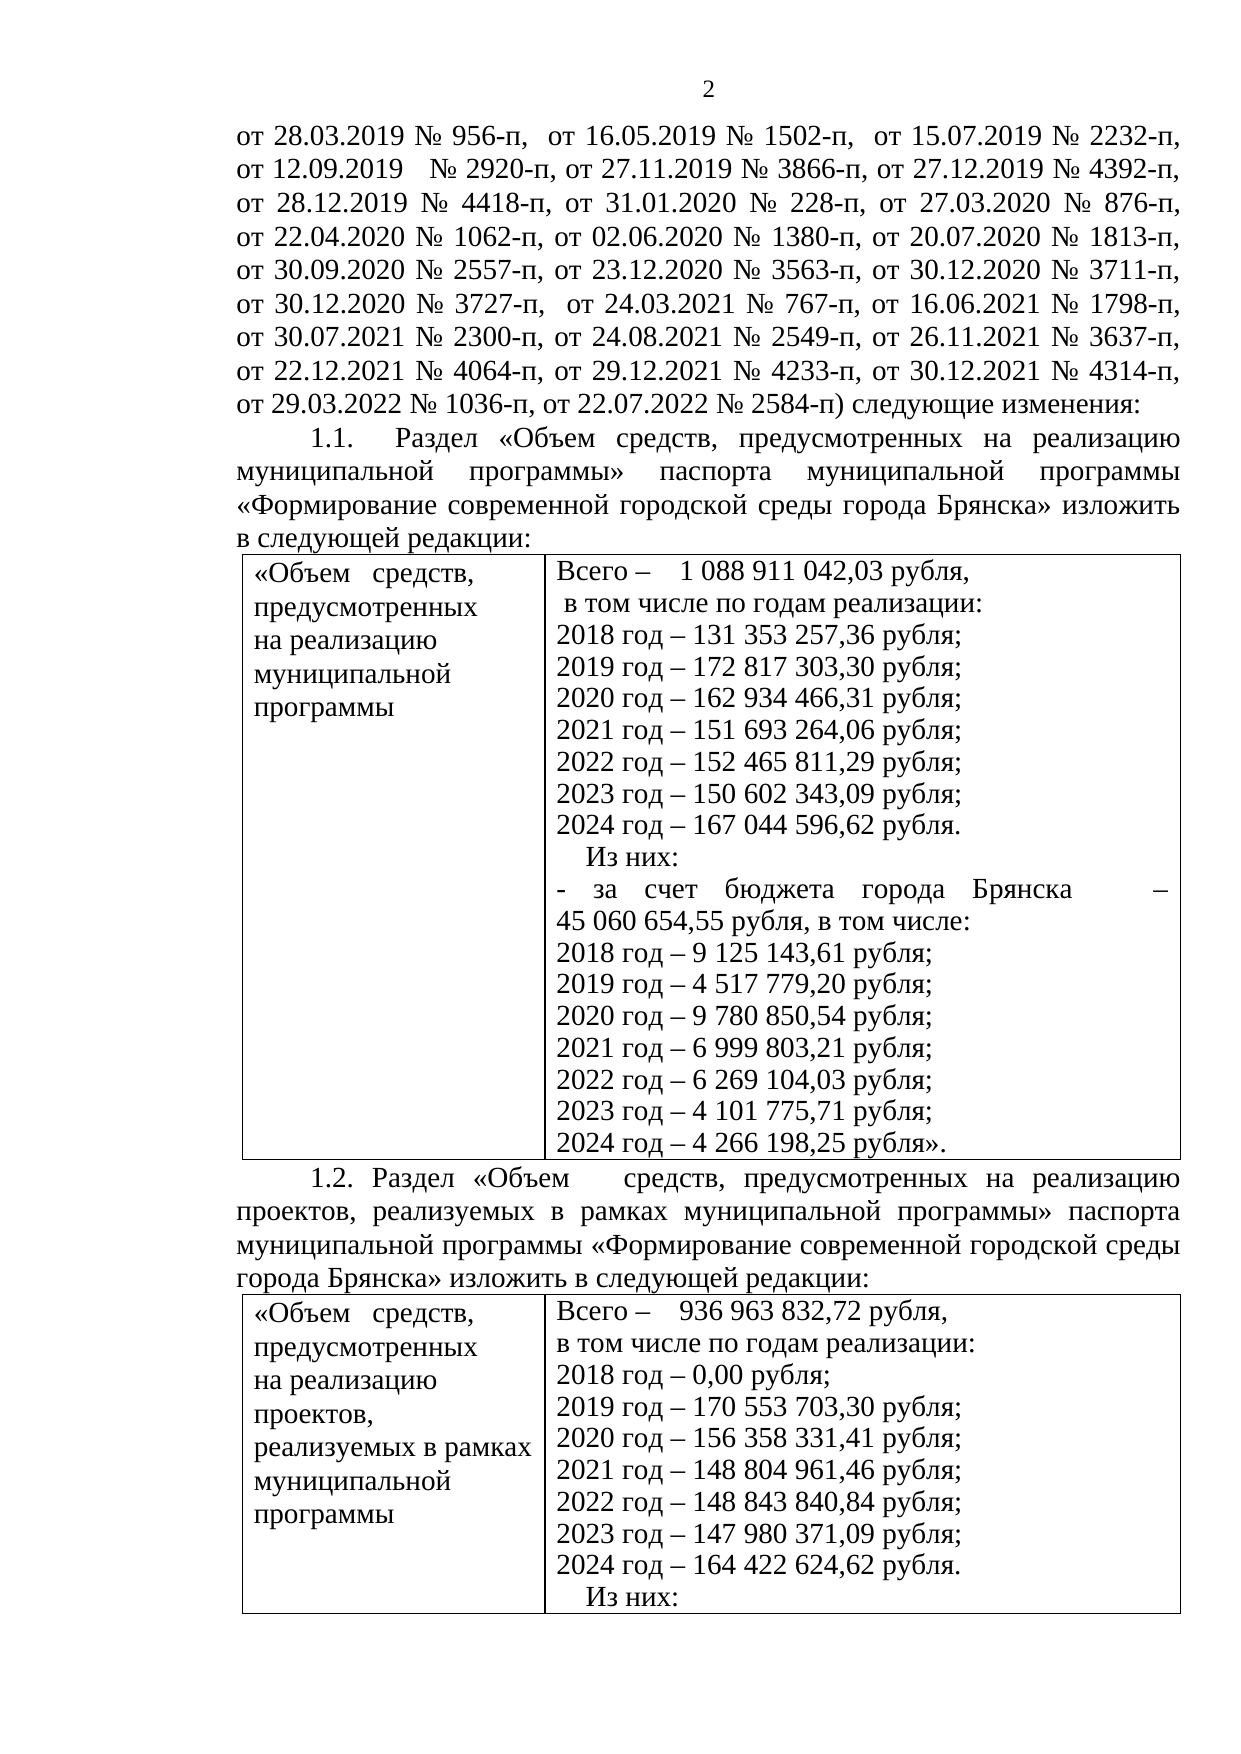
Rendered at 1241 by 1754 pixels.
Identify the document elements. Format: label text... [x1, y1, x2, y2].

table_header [243, 1295, 544, 1613]
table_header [546, 1295, 1180, 1613]
text 1.2. Раздел «Объем средств, предусмотренных на реализацию проектов, реализуемых в рамках муниципальной программы» паспорта муниципальной программы «Формирование современной городской среды города Брянска» изложить в следующей редакции: [236, 1160, 1181, 1294]
text 1.1. Раздел «Объем средств, предусмотренных на реализацию муниципальной программы» паспорта муниципальной программы «Формирование современной городской среды города Брянска» изложить в следующей редакции: [236, 420, 1181, 554]
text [236, 118, 1181, 420]
table_header «Объем средств, предусмотренных на реализацию муниципальной программы [243, 555, 544, 1159]
table_header Всего – 1 088 911 042,03 рубля, в том числе по годам реализации: 2018 год – 131 353 257,36 рубля; 2019 год – 172 817 303,30 рубля; 2020 год – 162 934 466,31 рубля; 2021 год – 151 693 264,06 рубля; 2022 год – 152 465 811,29 рубля; 2023 год – 150 602 343,09 рубля; 2024 год – 167 044 596,62 рубля. Из них: - за счет бюджета города Брянска – 45 060 654,55 рубля, в том числе: 2018 год – 9 125 143,61 рубля; 2019 год – 4 517 779,20 рубля; 2020 год – 9 780 850,54 рубля; 2021 год – 6 999 803,21 рубля; 2022 год – 6 269 104,03 рубля; 2023 год – 4 101 775,71 рубля; 2024 год – 4 266 198,25 рубля». [546, 555, 1180, 1159]
